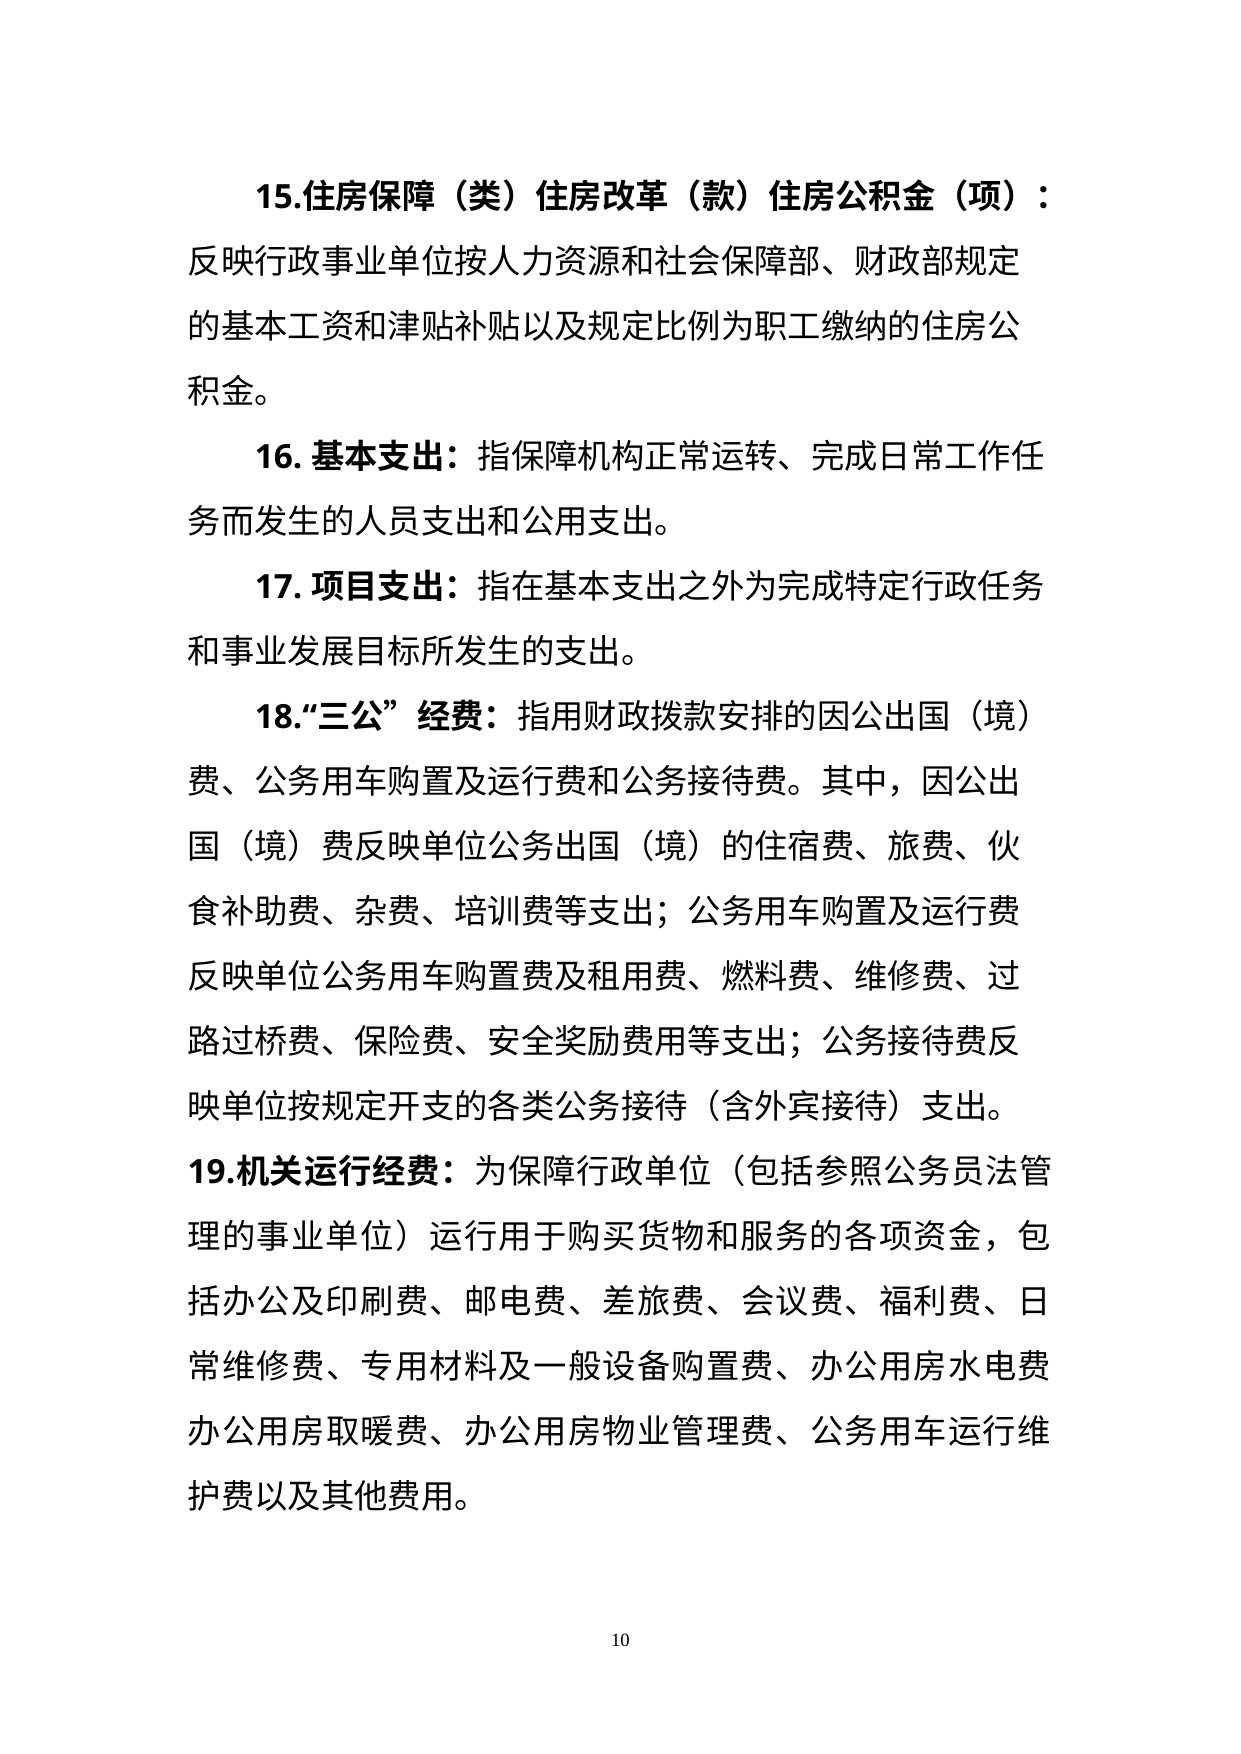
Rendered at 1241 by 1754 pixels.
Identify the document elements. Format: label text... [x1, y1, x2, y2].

text 19.机关运行经费：为保障行政单位（包括参照公务员法管理的事业单位）运行用于购买货物和服务的各项资金，包括办公及印刷费、邮电费、差旅费、会议费、福利费、日常维修费、专用材料及一般设备购置费、办公用房水电费、办公用房取暖费、办公用房物业管理费、公务用车运行维护费以及其他费用。 [187, 1137, 1053, 1527]
text 18.“三公”经费：指用财政拨款安排的因公出国（境）费、公务用车购置及运行费和公务接待费。其中，因公出国（境）费反映单位公务出国（境）的住宿费、旅费、伙食补助费、杂费、培训费等支出；公务用车购置及运行费反映单位公务用车购置费及租用费、燃料费、维修费、过路过桥费、保险费、安全奖励费用等支出；公务接待费反映单位按规定开支的各类公务接待（含外宾接待）支出。 [187, 682, 1053, 1137]
text 16. 基本支出：指保障机构正常运转、完成日常工作任务而发生的人员支出和公用支出。 [187, 422, 1053, 552]
text 17. 项目支出：指在基本支出之外为完成特定行政任务和事业发展目标所发生的支出。 [187, 552, 1053, 682]
text 15.住房保障（类）住房改革（款）住房公积金（项）：反映行政事业单位按人力资源和社会保障部、财政部规定的基本工资和津贴补贴以及规定比例为职工缴纳的住房公积金。 [187, 162, 1053, 422]
